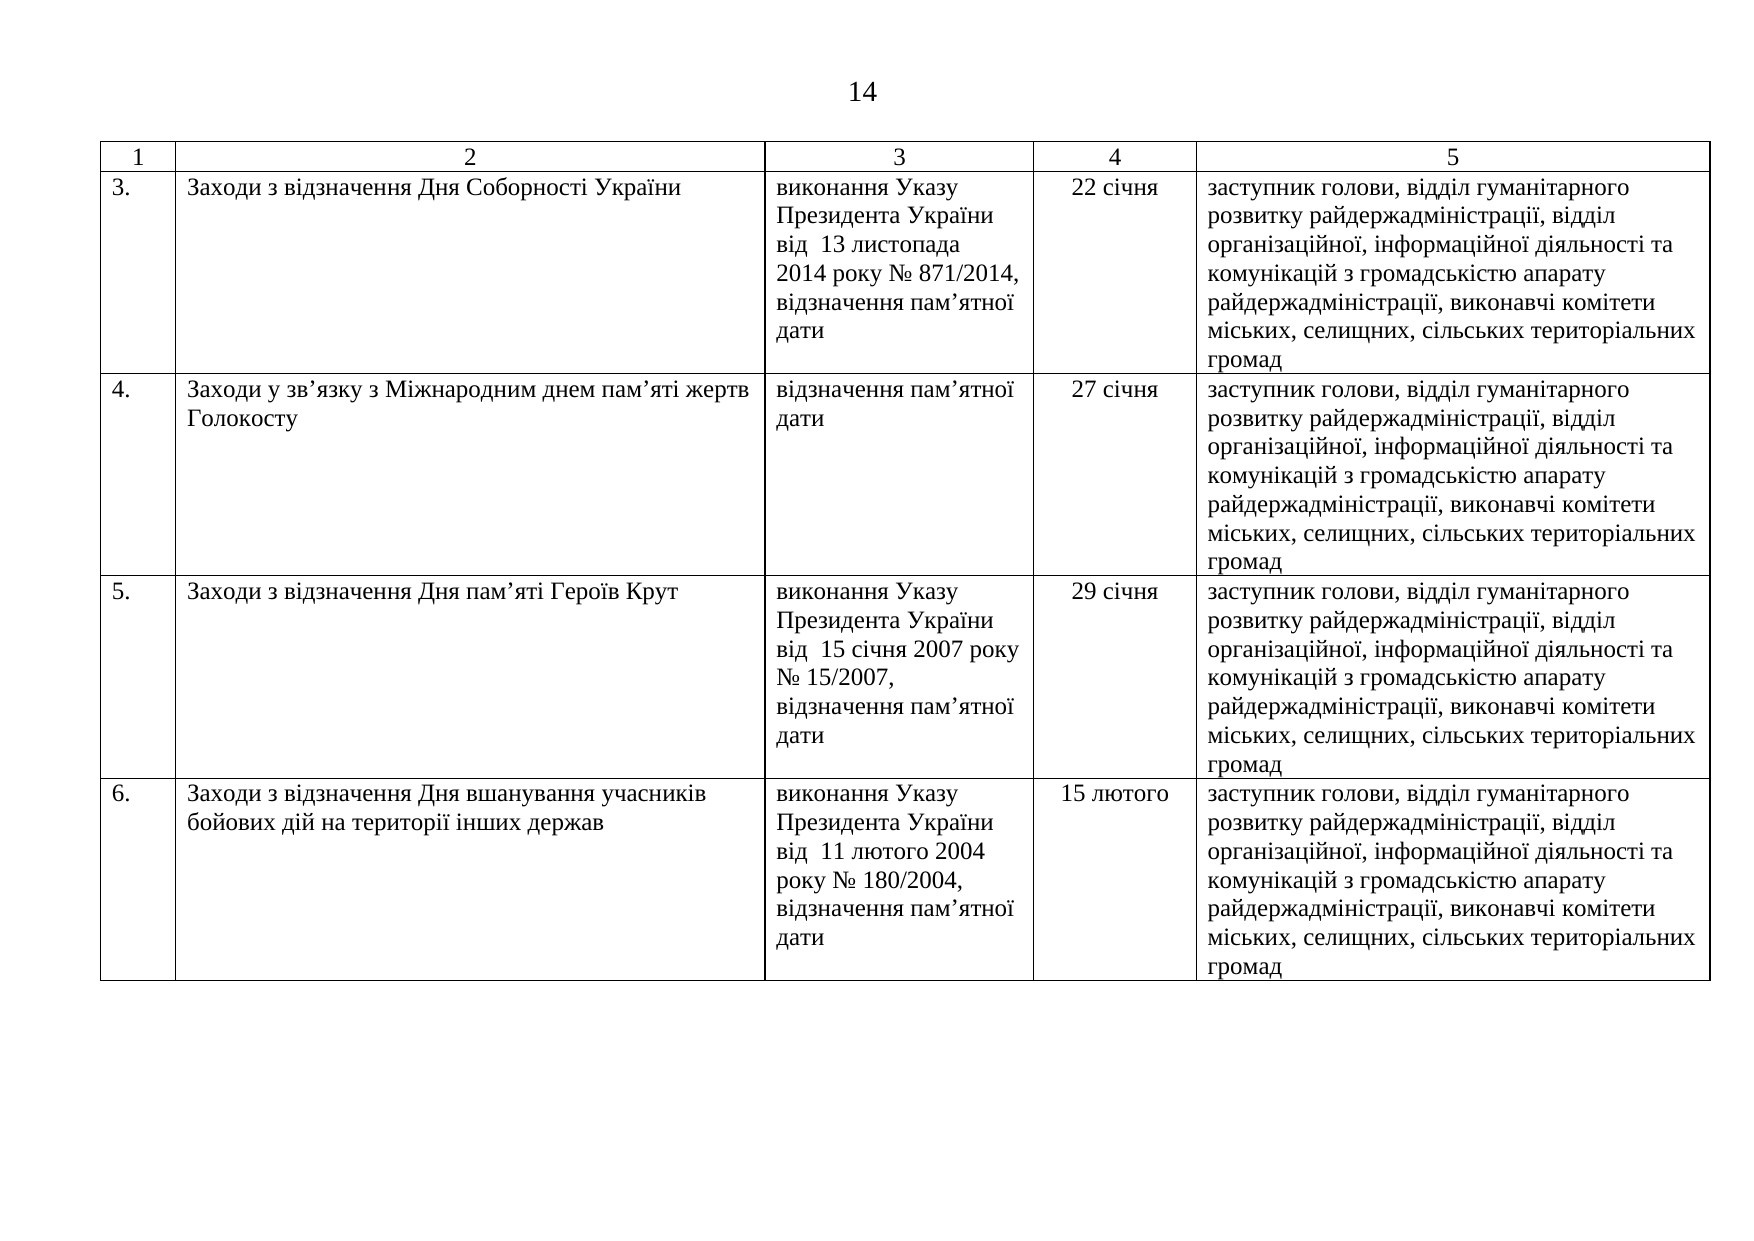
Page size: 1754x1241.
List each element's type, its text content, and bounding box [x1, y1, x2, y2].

table_cell Заходи з відзначення Дня пам’яті Героїв Крут [176, 576, 764, 777]
table_header 2 [176, 142, 764, 171]
table_header 5 [1197, 142, 1709, 171]
table_cell виконання Указу Президента України від 13 листопада 2014 року № 871/2014, відзначення пам’ятної дати [766, 172, 1033, 373]
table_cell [1197, 779, 1709, 980]
table_cell виконання Указу Президента України від 11 лютого 2004 року № 180/2004, відзначення пам’ятної дати [766, 779, 1033, 980]
table_cell [101, 779, 175, 980]
table_header 3 [766, 142, 1033, 171]
table_cell 22 січня [1034, 172, 1196, 373]
table_header 4 [1034, 142, 1196, 171]
table_cell [101, 374, 175, 575]
table_cell 29 січня [1034, 576, 1196, 777]
table_cell Заходи з відзначення Дня вшанування учасників бойових дій на території інших держав [176, 779, 764, 980]
table_header 1 [101, 142, 175, 171]
table_cell Заходи з відзначення Дня Соборності України [176, 172, 764, 373]
table_cell [101, 172, 175, 373]
table_cell [101, 576, 175, 777]
table_cell 27 січня [1034, 374, 1196, 575]
table_cell відзначення пам’ятної дати [766, 374, 1033, 575]
table_cell Заходи у зв’язку з Міжнародним днем пам’яті жертв Голокосту [176, 374, 764, 575]
table_cell 15 лютого [1034, 779, 1196, 980]
table_cell виконання Указу Президента України від 15 січня 2007 року № 15/2007, відзначення пам’ятної дати [766, 576, 1033, 777]
